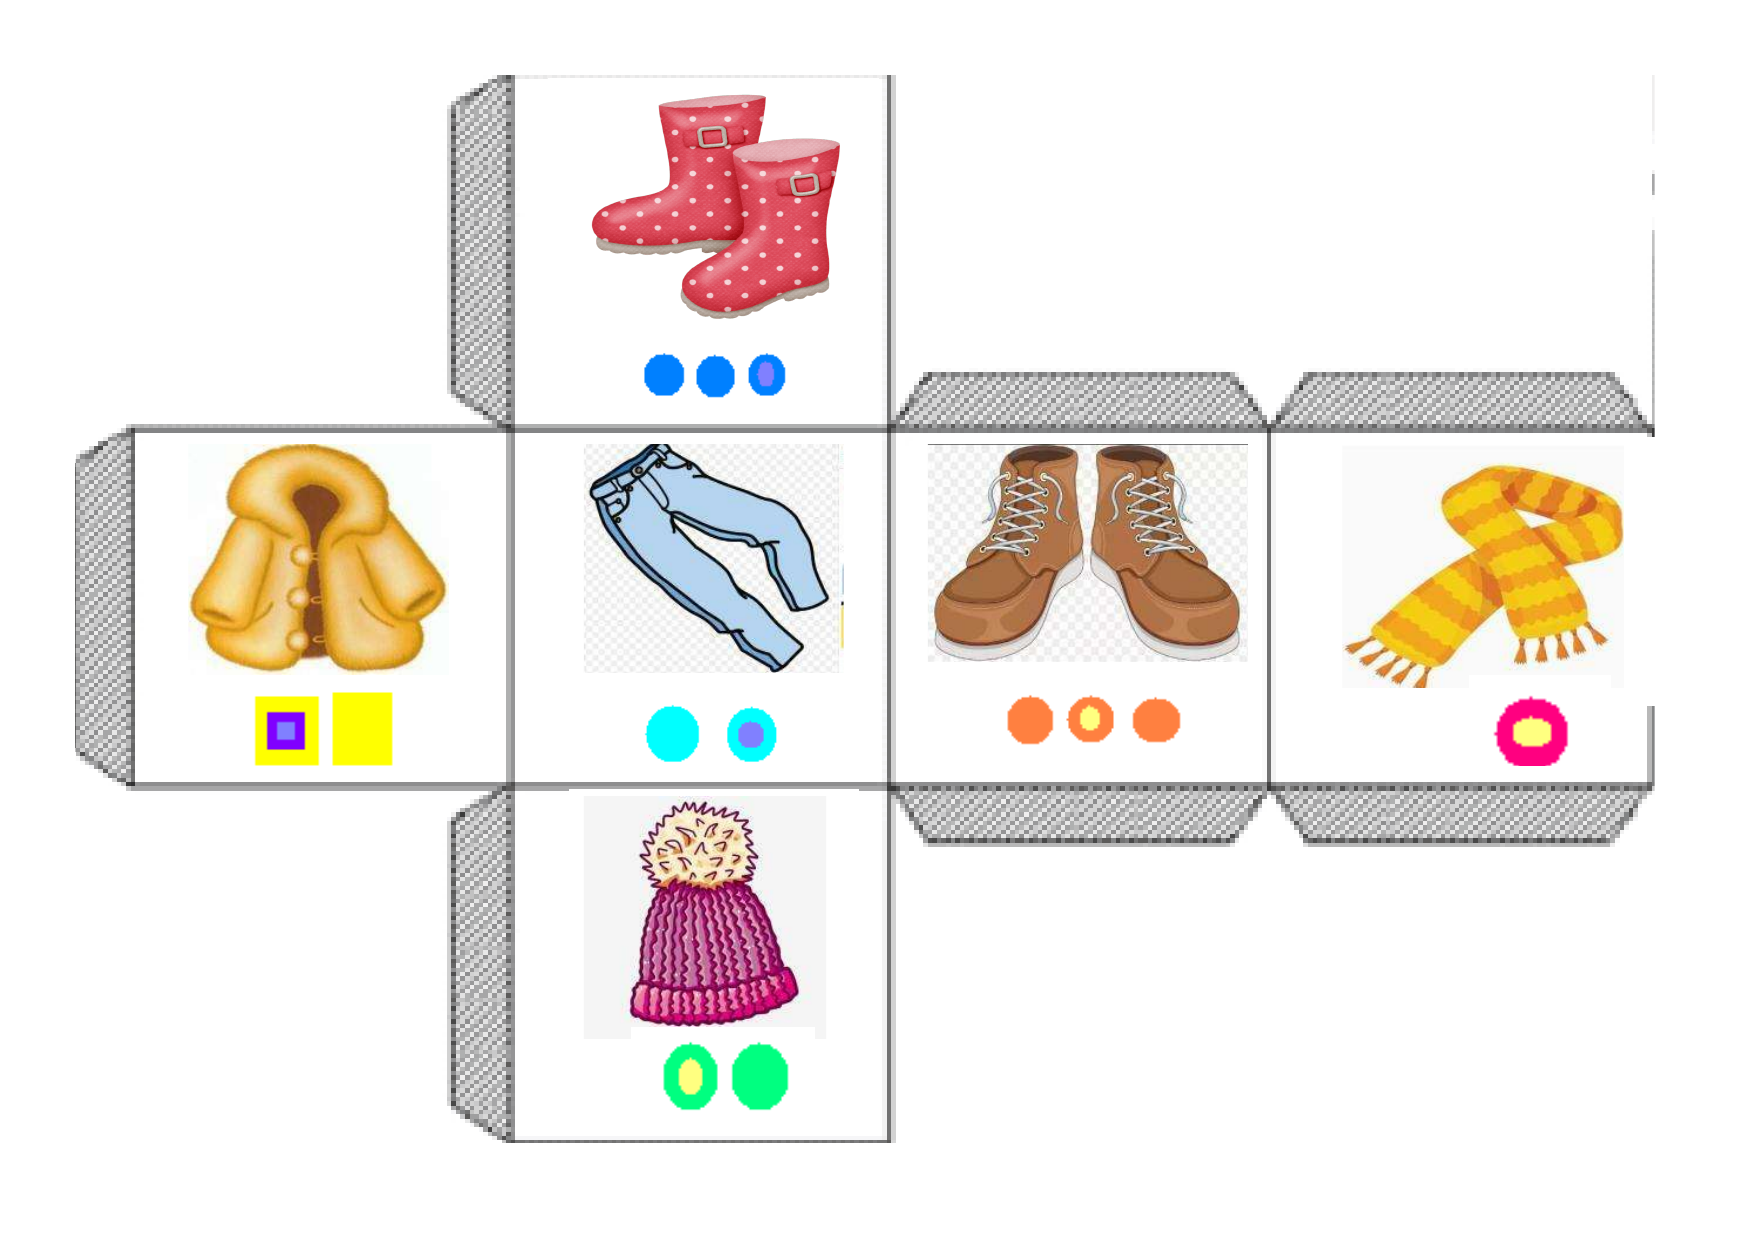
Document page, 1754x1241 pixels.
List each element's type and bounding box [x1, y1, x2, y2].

picture [75, 75, 1655, 1143]
picture [1342, 444, 1624, 688]
picture [1484, 682, 1580, 766]
